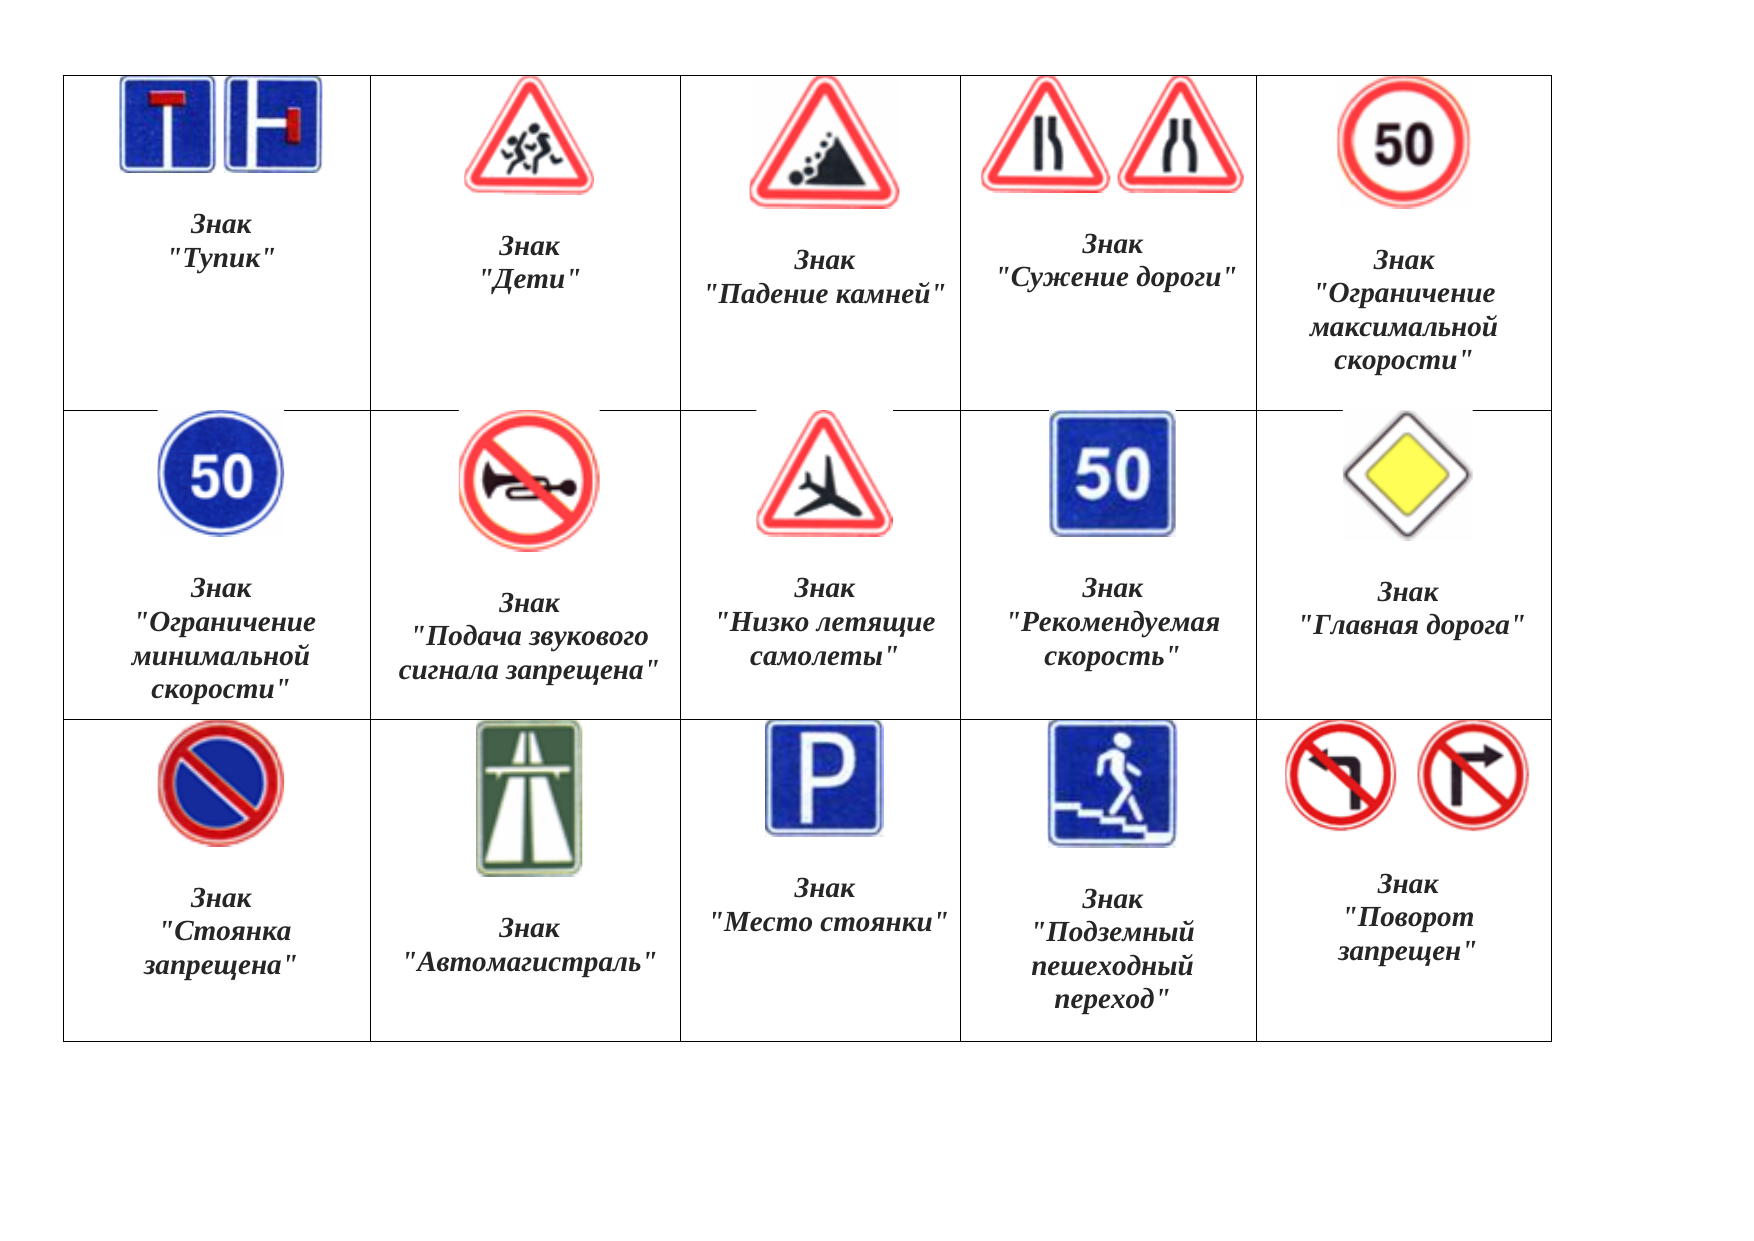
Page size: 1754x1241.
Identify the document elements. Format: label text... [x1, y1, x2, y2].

table_cell Знак "Низко летящие самолеты" [681, 411, 960, 719]
picture [1342, 410, 1473, 541]
picture [765, 720, 884, 837]
picture [157, 410, 285, 537]
picture [119, 76, 323, 173]
table_cell Знак "Ограничение минимальной скорости" [64, 411, 370, 719]
table_cell Знак "Падение камней" [681, 76, 960, 409]
table_cell Знак "Место стоянки" [681, 720, 960, 1041]
picture [1049, 410, 1176, 537]
picture [981, 76, 1244, 193]
picture [1336, 76, 1472, 209]
table_cell Знак "Автомагистраль" [371, 720, 680, 1041]
table_cell Знак "Дети" [371, 76, 680, 409]
table_cell Знак "Поворот запрещен" [1257, 720, 1551, 1041]
table_cell Знак "Подземный пешеходный переход" [961, 720, 1256, 1041]
picture [157, 720, 285, 847]
table_cell Знак "Сужение дороги" [961, 76, 1256, 409]
picture [464, 76, 594, 195]
table_cell Знак "Подача звукового сигнала запрещена" [371, 411, 680, 719]
table_cell Знак "Главная дорога" [1257, 411, 1551, 719]
picture [458, 410, 600, 552]
table_cell Знак "Рекомендуемая скорость" [961, 411, 1256, 719]
picture [756, 410, 893, 537]
picture [1285, 720, 1530, 833]
picture [749, 76, 900, 209]
picture [1047, 720, 1178, 848]
picture [476, 720, 583, 877]
table_cell Знак "Тупик" [64, 76, 370, 409]
table_cell Знак "Стоянка запрещена" [64, 720, 370, 1041]
table_cell Знак "Ограничение максимальной скорости" [1257, 76, 1551, 409]
